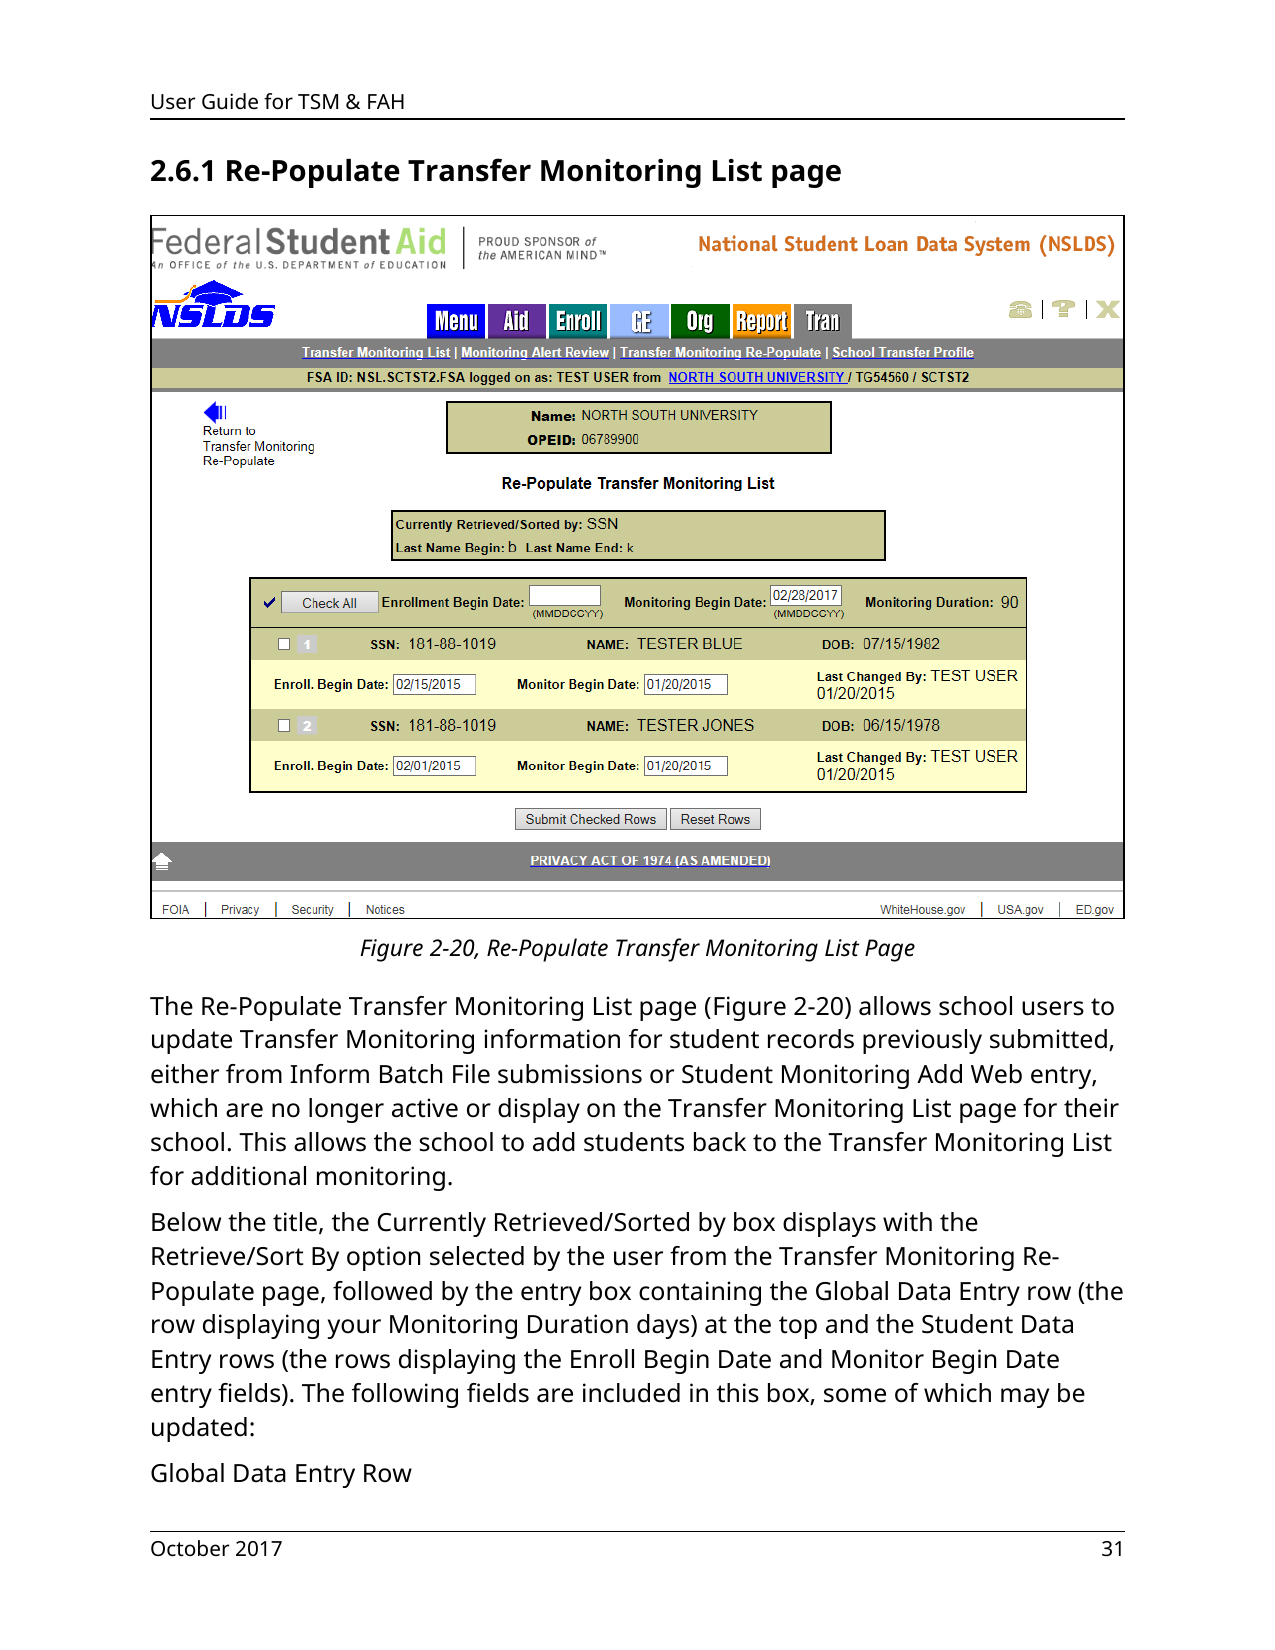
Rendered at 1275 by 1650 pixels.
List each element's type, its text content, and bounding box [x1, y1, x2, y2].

text Figure 2-20, Re-Populate Transfer Monitoring List Page [150, 932, 1125, 963]
picture [152, 216, 1123, 918]
text Below the title, the Currently Retrieved/Sorted by box displays with the Retrieve/Sort By option selected by the user from the Transfer Monitoring Re-Populate page, followed by the entry box containing the Global Data Entry row (the row displaying your Monitoring Duration days) at the top and the Student Data Entry rows (the rows displaying the Enroll Begin Date and Monitor Begin Date entry fields). The following fields are included in this box, some of which may be updated: [150, 1205, 1125, 1443]
text Global Data Entry Row [150, 1456, 1125, 1490]
subtitle Re-Populate Transfer Monitoring List page [150, 150, 1125, 190]
text The Re-Populate Transfer Monitoring List page (Figure 2-20) allows school users to update Transfer Monitoring information for student records previously submitted, either from Inform Batch File submissions or Student Monitoring Add Web entry, which are no longer active or display on the Transfer Monitoring List page for their school. This allows the school to add students back to the Transfer Monitoring List for additional monitoring. [150, 988, 1125, 1192]
